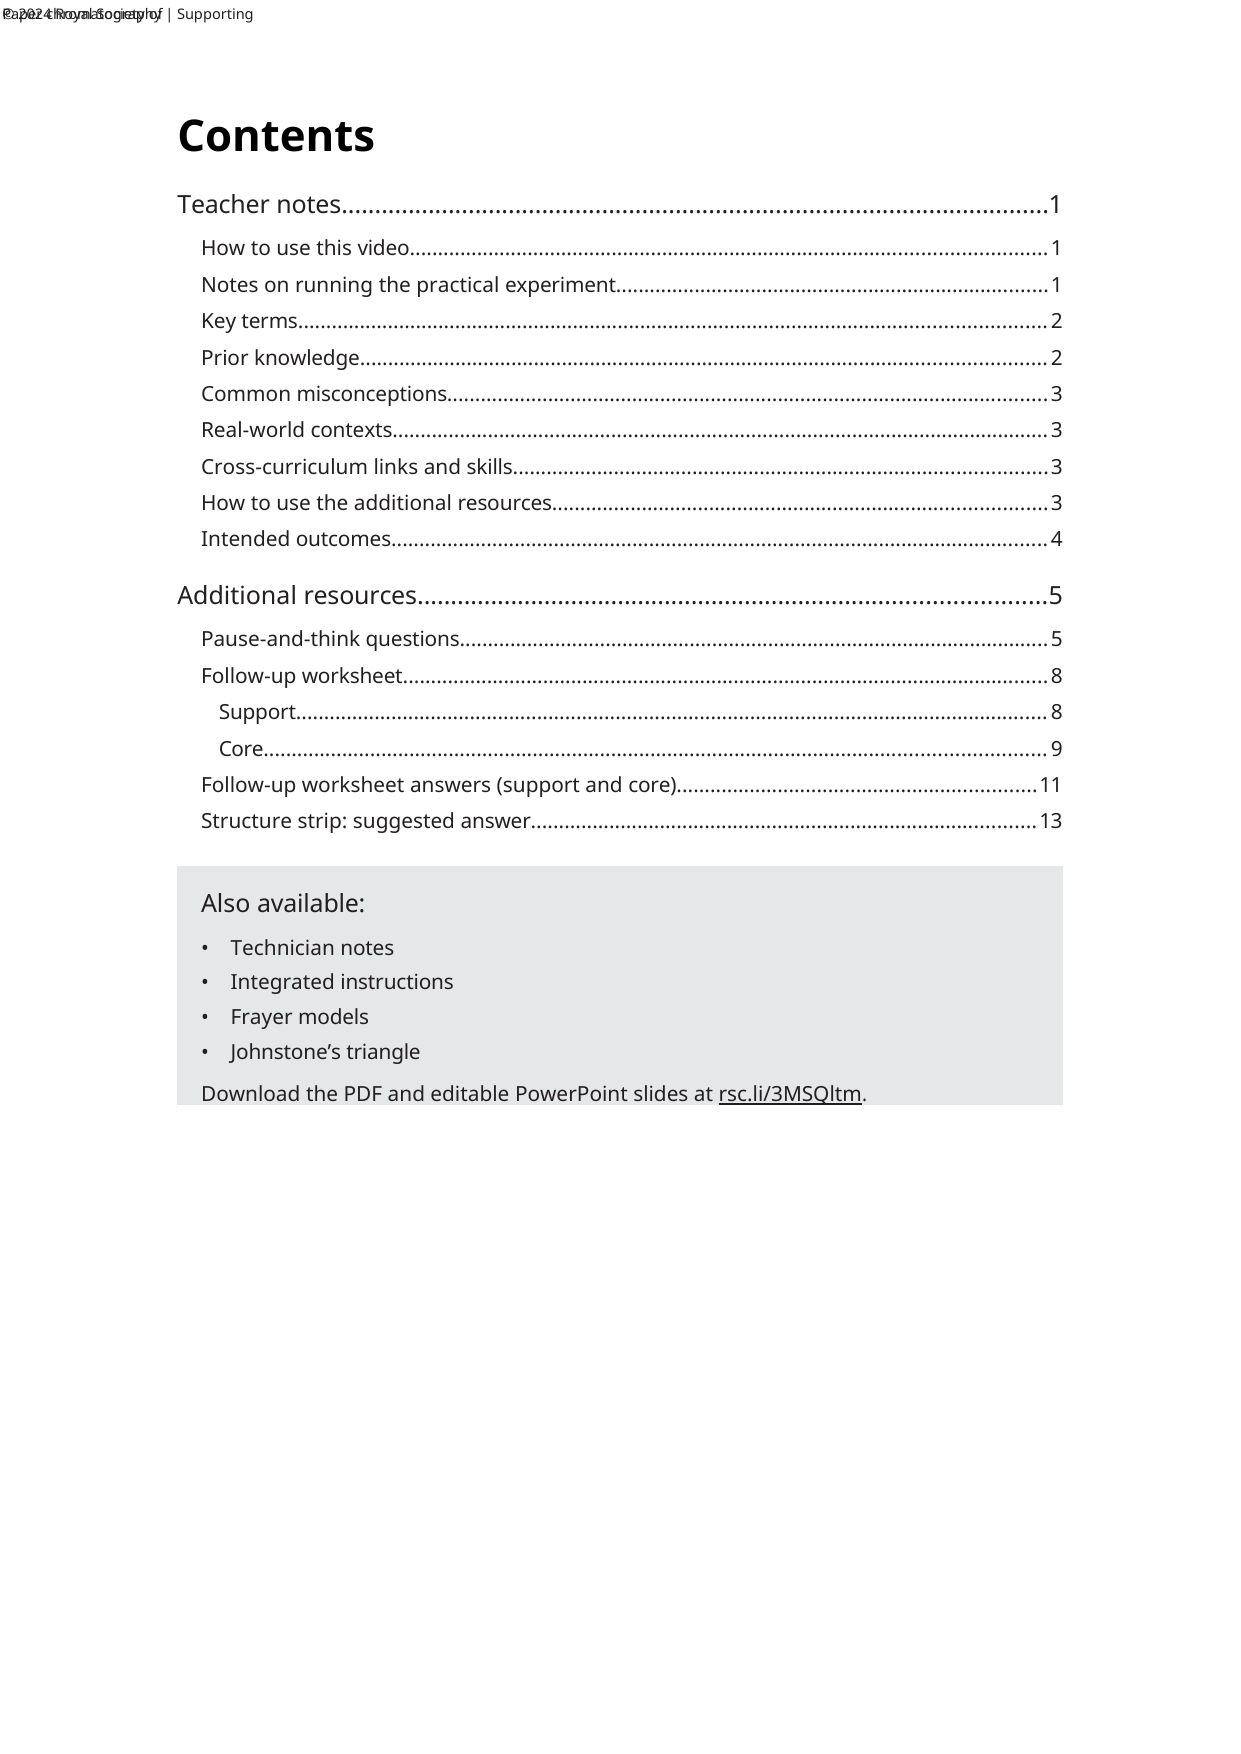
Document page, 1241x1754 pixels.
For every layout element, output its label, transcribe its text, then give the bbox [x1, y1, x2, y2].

subtitle Contents [177, 104, 1192, 164]
